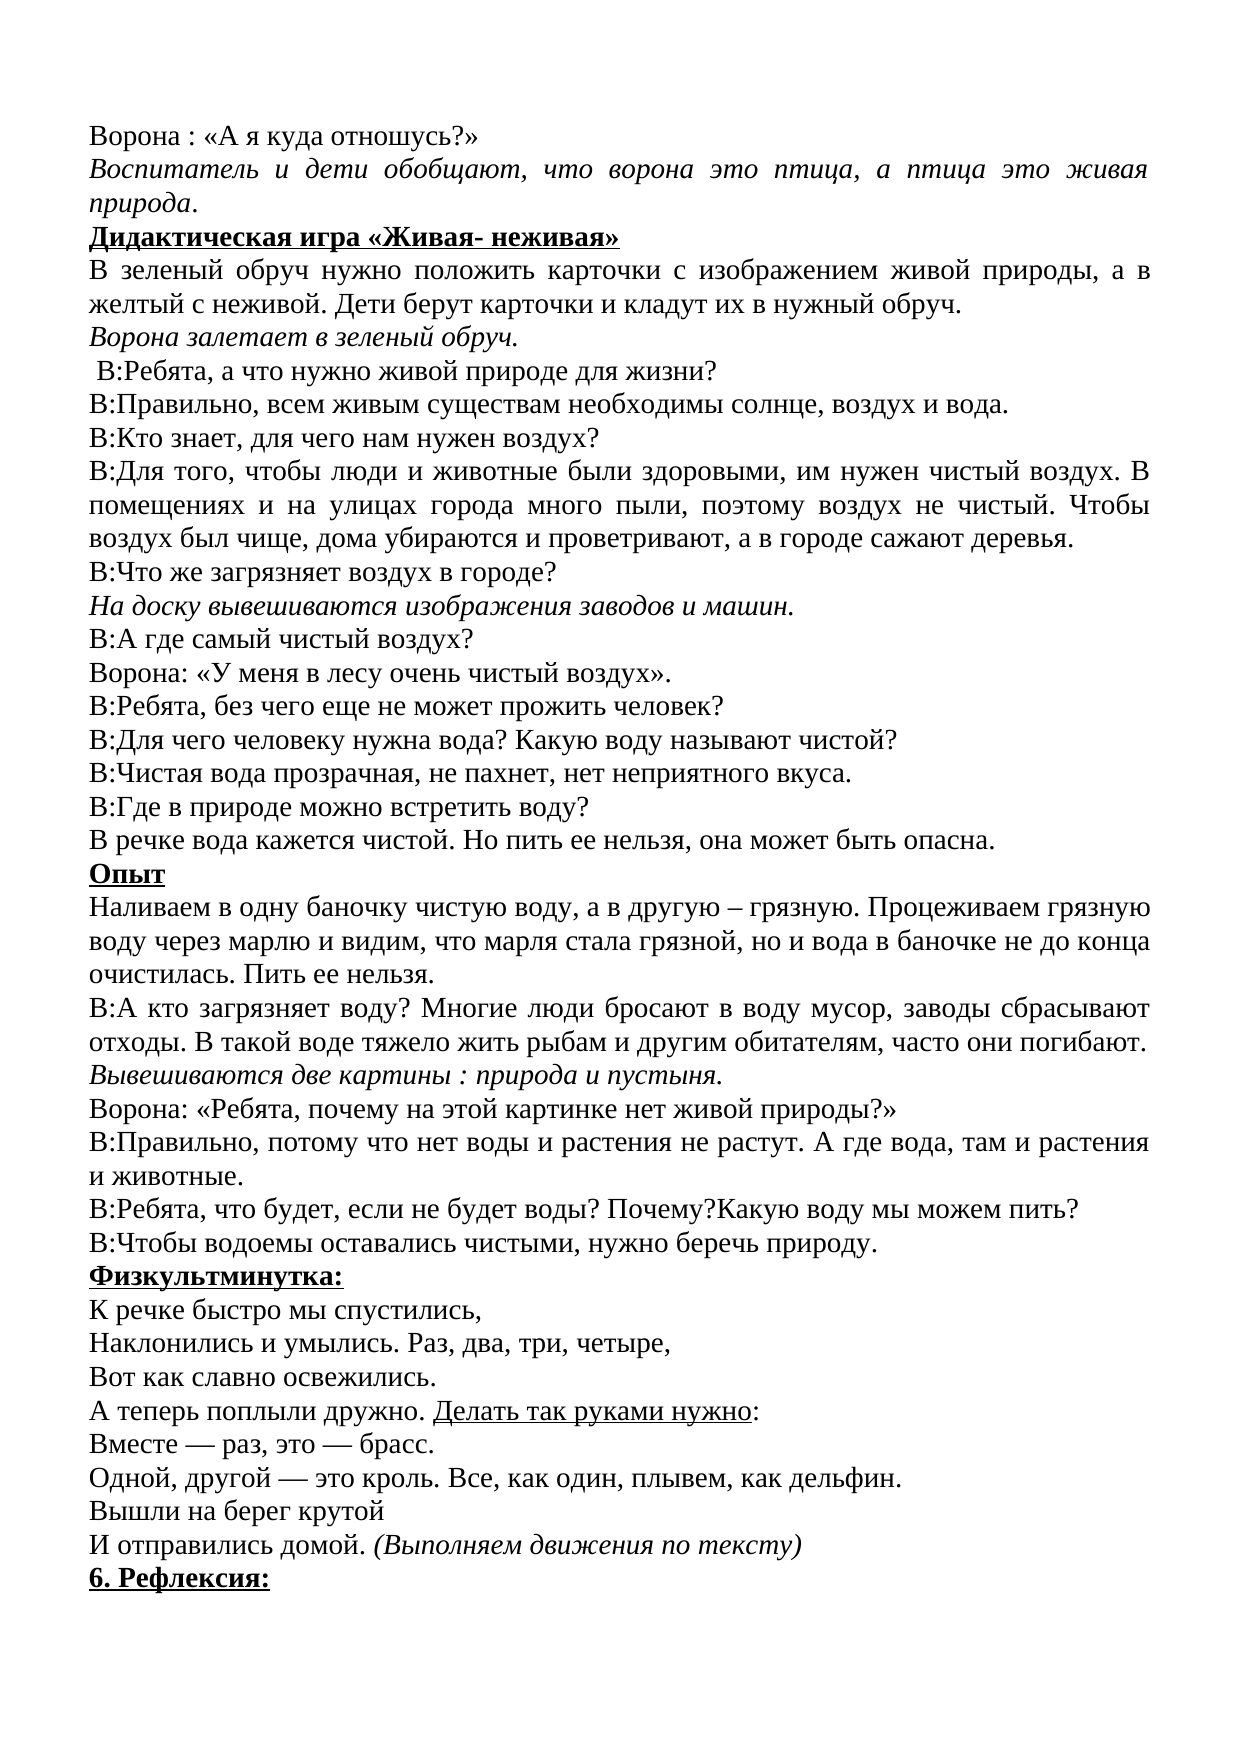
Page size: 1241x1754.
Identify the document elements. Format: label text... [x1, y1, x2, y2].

text В:А кто загрязняет воду? Многие люди бросают в воду мусор, заводы сбрасывают отходы. В такой воде тяжело жить рыбам и другим обитателям, часто они погибают. [89, 990, 1152, 1057]
text Ворона: «Ребята, почему на этой картинке нет живой природы?» [89, 1091, 1152, 1124]
text А теперь поплыли дружно. Делать так руками нужно: [89, 1393, 1152, 1426]
text В:Ребята, без чего еще не может прожить человек? [89, 688, 1152, 722]
text На доску вывешиваются изображения заводов и машин. [89, 588, 1152, 621]
text В:А где самый чистый воздух? [89, 621, 1152, 655]
text В:Чистая вода прозрачная, не пахнет, нет неприятного вкуса. [89, 755, 1152, 789]
text В зеленый обруч нужно положить карточки с изображением живой природы, а в желтый с неживой. Дети берут карточки и кладут их в нужный обруч. [89, 252, 1152, 319]
text Одной, другой — это кроль. Все, как один, плывем, как дельфин. [89, 1460, 1152, 1493]
text В:Правильно, потому что нет воды и растения не растут. А где вода, там и растения и животные. [89, 1124, 1152, 1191]
text В:Для того, чтобы люди и животные были здоровыми, им нужен чистый воздух. В помещениях и на улицах города много пыли, поэтому воздух не чистый. Чтобы воздух был чище, дома убираются и проветривают, а в городе сажают деревья. [89, 453, 1152, 554]
text Вместе — раз, это — брасс. [89, 1426, 1152, 1460]
text Наливаем в одну баночку чистую воду, а в другую – грязную. Процеживаем грязную воду через марлю и видим, что марля стала грязной, но и вода в баночке не до конца очистилась. Пить ее нельзя. [89, 889, 1152, 990]
text Ворона залетает в зеленый обруч. [89, 319, 1152, 353]
text И отправились домой. (Выполняем движения по тексту) [89, 1527, 1152, 1560]
text В:Правильно, всем живым существам необходимы солнце, воздух и вода. [89, 386, 1152, 420]
text Вывешиваются две картины : природа и пустыня. [89, 1057, 1152, 1091]
text Дидактическая игра «Живая- неживая» [89, 219, 1152, 252]
text В:Где в природе можно встретить воду? [89, 789, 1152, 822]
text Вышли на берег крутой [89, 1493, 1152, 1527]
text Воспитатель и дети обобщают, что ворона это птица, а птица это живая природа. [89, 152, 1152, 219]
text В речке вода кажется чистой. Но пить ее нельзя, она может быть опасна. [89, 822, 1152, 856]
text Ворона : «А я куда отношусь?» [89, 118, 1152, 152]
text Наклонились и умылись. Раз, два, три, четыре, [89, 1326, 1152, 1359]
text Вот как славно освежились. [89, 1359, 1152, 1393]
text Ворона: «У меня в лесу очень чистый воздух». [89, 655, 1152, 688]
text В:Чтобы водоемы оставались чистыми, нужно беречь природу. [89, 1225, 1152, 1258]
text 6. Рефлексия: [89, 1560, 1152, 1594]
text В:Что же загрязняет воздух в городе? [89, 554, 1152, 588]
text В:Для чего человеку нужна вода? Какую воду называют чистой? [89, 722, 1152, 755]
text В:Кто знает, для чего нам нужен воздух? [89, 420, 1152, 453]
text Опыт [89, 856, 1152, 889]
text В:Ребята, а что нужно живой природе для жизни? [89, 353, 1152, 386]
text К речке быстро мы спустились, [89, 1292, 1152, 1326]
text В:Ребята, что будет, если не будет воды? Почему?Какую воду мы можем пить? [89, 1191, 1152, 1225]
text Физкультминутка: [89, 1258, 1152, 1292]
